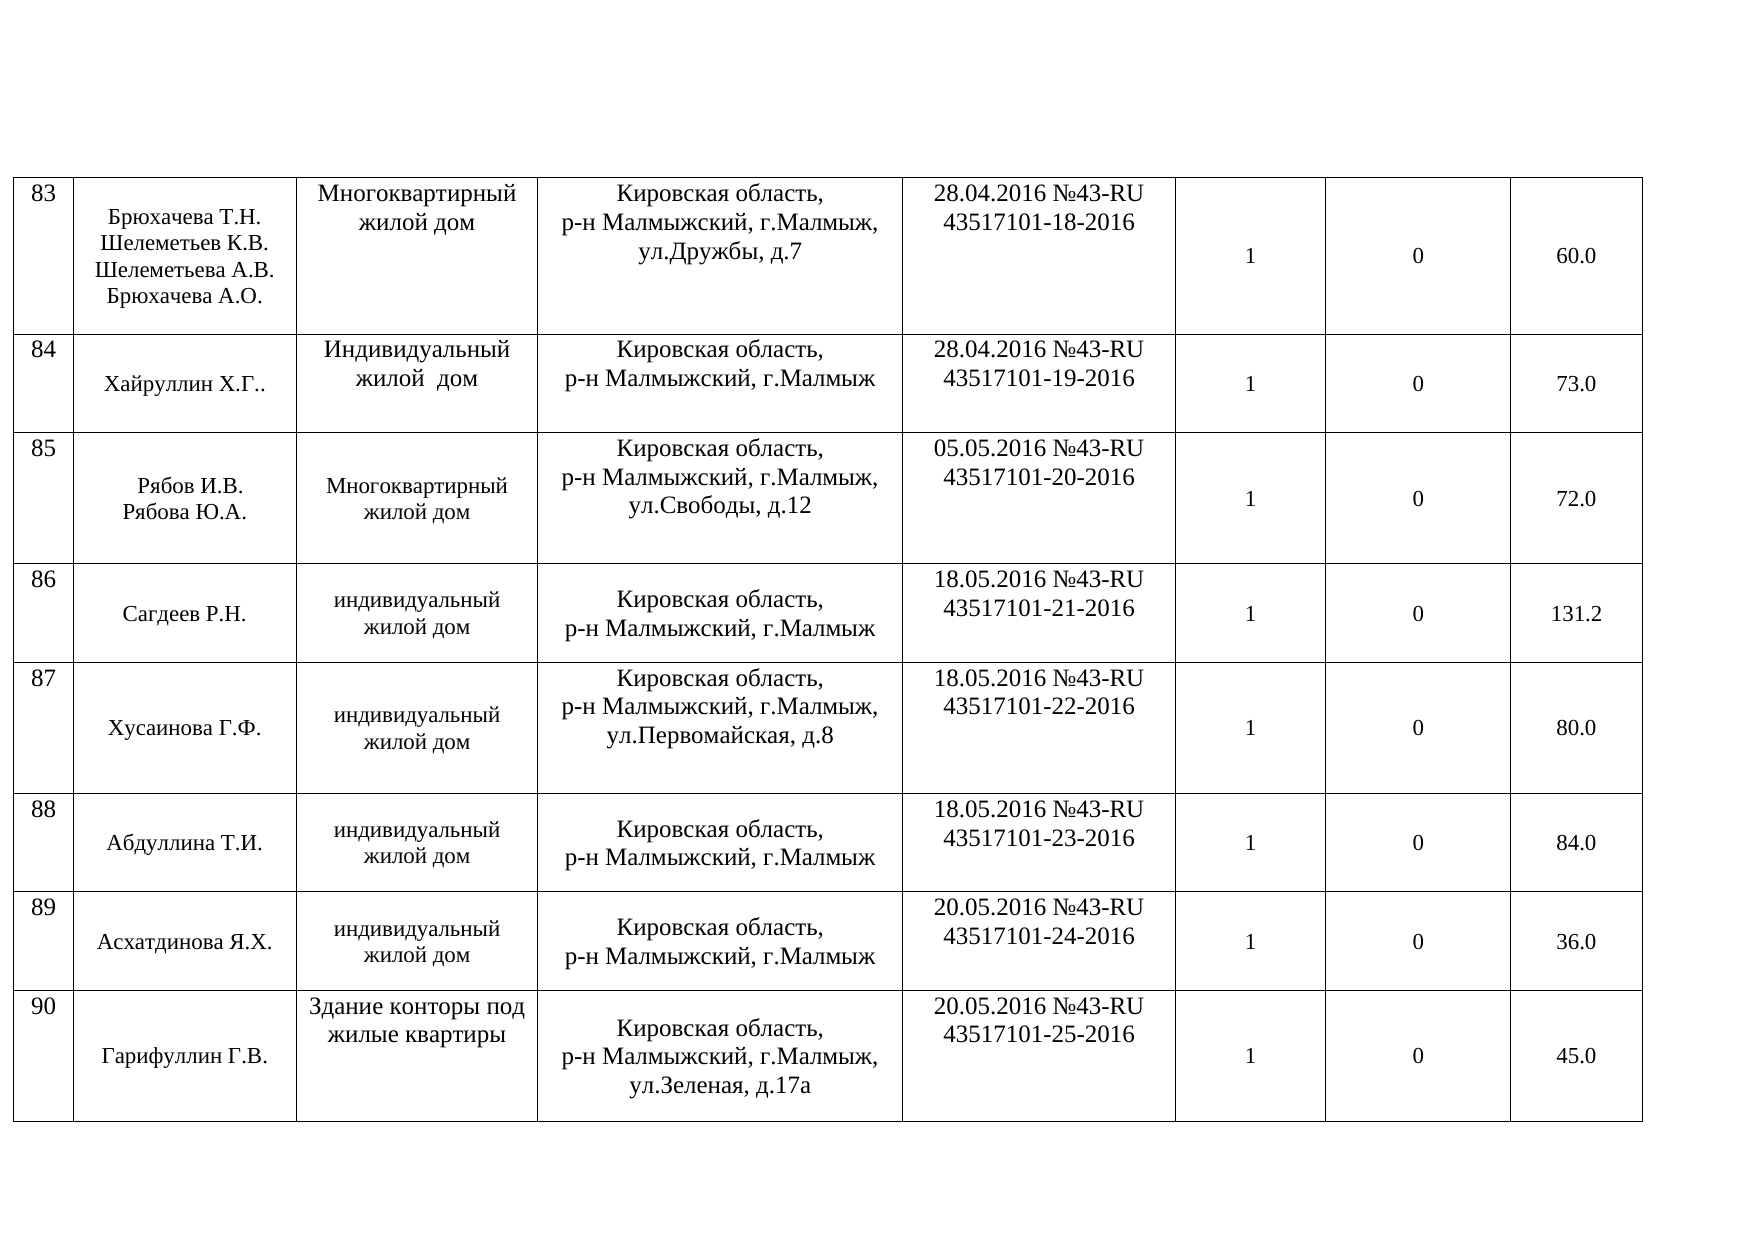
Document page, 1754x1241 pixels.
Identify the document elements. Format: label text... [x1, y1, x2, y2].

table_cell 1 [1176, 892, 1325, 990]
table_cell 05.05.2016 №43-RU 43517101-20-2016 [903, 433, 1175, 563]
table_cell Кировская область, р-н Малмыжский, г.Малмыж [538, 564, 902, 662]
table_cell Многоквартирный жилой дом [297, 433, 537, 563]
table_cell Сагдеев Р.Н. [74, 564, 296, 662]
table_cell Кировская область, р-н Малмыжский, г.Малмыж, ул.Первомайская, д.8 [538, 663, 902, 793]
table_cell 0 [1326, 433, 1510, 563]
table_cell 73.0 [1511, 335, 1642, 432]
table_cell индивидуальный жилой дом [297, 663, 537, 793]
table_cell 84 [14, 335, 73, 432]
table_cell 1 [1176, 433, 1325, 563]
table_cell 18.05.2016 №43-RU 43517101-23-2016 [903, 794, 1175, 891]
table_cell 36.0 [1511, 892, 1642, 990]
table_cell 0 [1326, 794, 1510, 891]
table_cell 131.2 [1511, 564, 1642, 662]
table_cell индивидуальный жилой дом [297, 564, 537, 662]
table_cell 0 [1326, 892, 1510, 990]
table_cell 1 [1176, 663, 1325, 793]
table_cell 0 [1326, 564, 1510, 662]
table_cell Кировская область, р-н Малмыжский, г.Малмыж [538, 794, 902, 891]
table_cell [297, 178, 537, 333]
table_cell Рябов И.В. Рябова Ю.А. [74, 433, 296, 563]
table_cell 0 [1326, 991, 1510, 1121]
table_cell 85 [14, 433, 73, 563]
table_cell 1 [1176, 991, 1325, 1121]
table_cell Брюхачева Т.Н. Шелеметьев К.В. Шелеметьева А.В. Брюхачева А.О. [74, 178, 296, 333]
table_cell 1 [1176, 178, 1325, 333]
table_cell 28.04.2016 №43-RU 43517101-18-2016 [903, 178, 1175, 333]
table_cell 90 [14, 991, 73, 1121]
table_cell Индивидуальный жилой дом [297, 335, 537, 432]
table_cell индивидуальный жилой дом [297, 892, 537, 990]
table_cell 45.0 [1511, 991, 1642, 1121]
table_cell 1 [1176, 335, 1325, 432]
table_cell 1 [1176, 794, 1325, 891]
table_cell 87 [14, 663, 73, 793]
table_cell 88 [14, 794, 73, 891]
table_cell 0 [1326, 178, 1510, 333]
table_cell 80.0 [1511, 663, 1642, 793]
table_cell 28.04.2016 №43-RU 43517101-19-2016 [903, 335, 1175, 432]
table_cell 20.05.2016 №43-RU 43517101-24-2016 [903, 892, 1175, 990]
table_cell 60.0 [1511, 178, 1642, 333]
table_cell 89 [14, 892, 73, 990]
table_cell Кировская область, р-н Малмыжский, г.Малмыж [538, 892, 902, 990]
table_cell Гарифуллин Г.В. [74, 991, 296, 1121]
table_cell 0 [1326, 663, 1510, 793]
table_cell 83 [14, 178, 73, 333]
table_cell 1 [1176, 564, 1325, 662]
table_cell 86 [14, 564, 73, 662]
table_cell 20.05.2016 №43-RU 43517101-25-2016 [903, 991, 1175, 1121]
table_cell Кировская область, р-н Малмыжский, г.Малмыж, ул.Свободы, д.12 [538, 433, 902, 563]
table_cell Кировская область, р-н Малмыжский, г.Малмыж, ул.Зеленая, д.17а [538, 991, 902, 1121]
table_cell Абдуллина Т.И. [74, 794, 296, 891]
table_cell 18.05.2016 №43-RU 43517101-21-2016 [903, 564, 1175, 662]
table_cell 18.05.2016 №43-RU 43517101-22-2016 [903, 663, 1175, 793]
table_cell Асхатдинова Я.Х. [74, 892, 296, 990]
table_cell 0 [1326, 335, 1510, 432]
table_cell Кировская область, р-н Малмыжский, г.Малмыж [538, 335, 902, 432]
table_cell Здание конторы под жилые квартиры [297, 991, 537, 1121]
table_cell 72.0 [1511, 433, 1642, 563]
table_cell Хайруллин Х.Г.. [74, 335, 296, 432]
table_cell 84.0 [1511, 794, 1642, 891]
table_cell индивидуальный жилой дом [297, 794, 537, 891]
table_cell Хусаинова Г.Ф. [74, 663, 296, 793]
table_cell Кировская область, р-н Малмыжский, г.Малмыж, ул.Дружбы, д.7 [538, 178, 902, 333]
